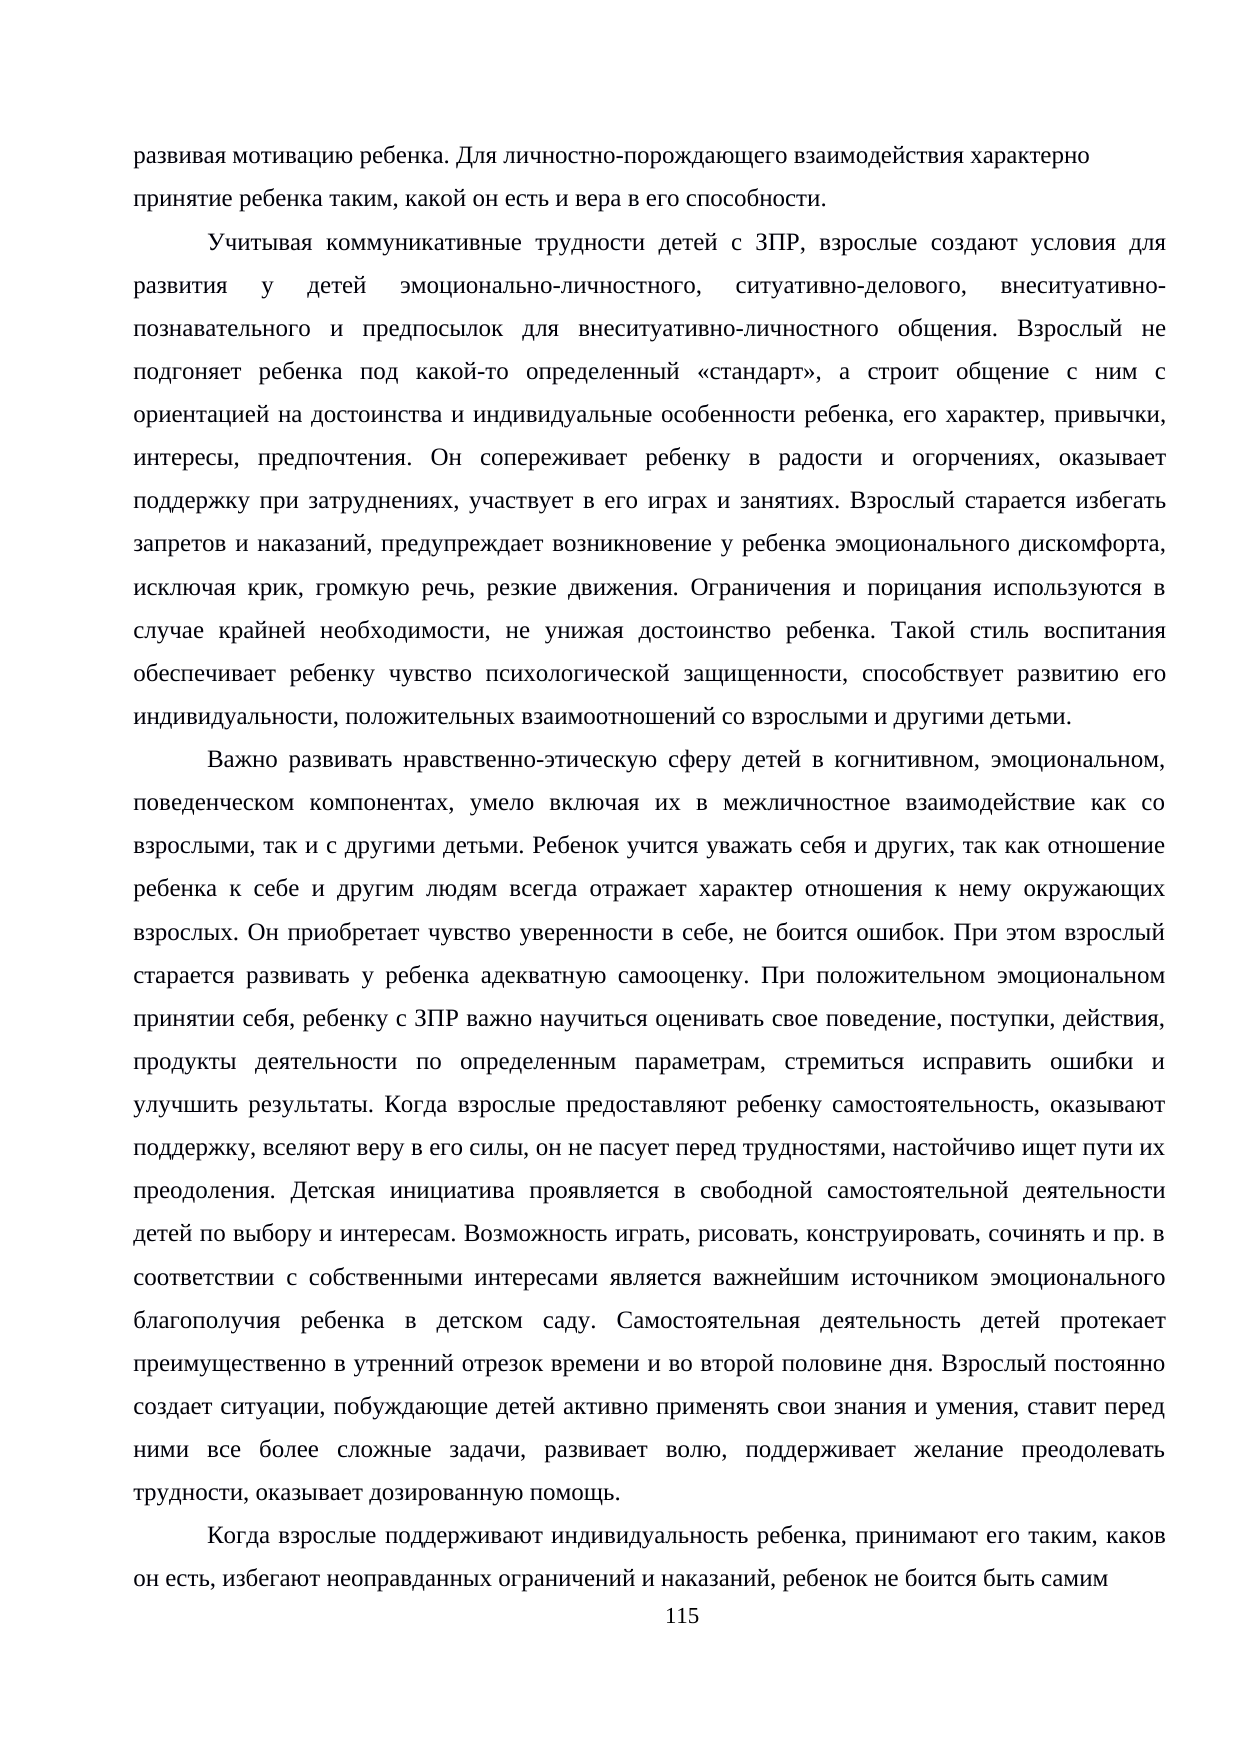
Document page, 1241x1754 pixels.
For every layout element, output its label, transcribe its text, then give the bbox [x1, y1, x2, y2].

text Когда взрослые поддерживают индивидуальность ребенка, принимают его таким, каков он есть, избегают неоправданных ограничений и наказаний, ребенок не боится быть самим [133, 1520, 1167, 1592]
text Важно развивать нравственно-этическую сферу детей в когнитивном, эмоциональном, поведенческом компонентах, умело включая их в межличностное взаимодействие как со взрослыми, так и с другими детьми. Ребенок учится уважать себя и других, так как отношение ребенка к себе и другим людям всегда отражает характер отношения к нему окружающих взрослых. Он приобретает чувство уверенности в себе, не боится ошибок. При этом взрослый старается развивать у ребенка адекватную самооценку. При положительном эмоциональном принятии себя, ребенку с ЗПР важно научиться оценивать свое поведение, поступки, действия, продукты деятельности по определенным параметрам, стремиться исправить ошибки и улучшить результаты. Когда взрослые предоставляют ребенку самостоятельность, оказывают поддержку, вселяют веру в его силы, он не пасует перед трудностями, настойчиво ищет пути их преодоления. Детская инициатива проявляется в свободной самостоятельной деятельности детей по выбору и интересам. Возможность играть, рисовать, конструировать, сочинять и пр. в соответствии с собственными интересами является важнейшим источником эмоционального благополучия ребенка в детском саду. Самостоятельная деятельность детей протекает преимущественно в утренний отрезок времени и во второй половине дня. Взрослый постоянно создает ситуации, побуждающие детей активно применять свои знания и умения, ставит перед ними все более сложные задачи, развивает волю, поддерживает желание преодолевать трудности, оказывает дозированную помощь. [133, 744, 1166, 1506]
text развивая мотивацию ребенка. Для личностно-порождающего взаимодействия характерно принятие ребенка таким, какой он есть и вера в его способности. [133, 140, 1166, 212]
text Учитывая коммуникативные трудности детей с ЗПР, взрослые создают условия для развития у детей эмоционально-личностного, ситуативно-делового, внеситуативно- познавательного и предпосылок для внеситуативно-личностного общения. Взрослый не подгоняет ребенка под какой-то определенный «стандарт», а строит общение с ним с ориентацией на достоинства и индивидуальные особенности ребенка, его характер, привычки, интересы, предпочтения. Он сопереживает ребенку в радости и огорчениях, оказывает поддержку при затруднениях, участвует в его играх и занятиях. Взрослый старается избегать запретов и наказаний, предупреждает возникновение у ребенка эмоционального дискомфорта, исключая крик, громкую речь, резкие движения. Ограничения и порицания используются в случае крайней необходимости, не унижая достоинство ребенка. Такой стиль воспитания обеспечивает ребенку чувство психологической защищенности, способствует развитию его индивидуальности, положительных взаимоотношений со взрослыми и другими детьми. [133, 227, 1167, 730]
